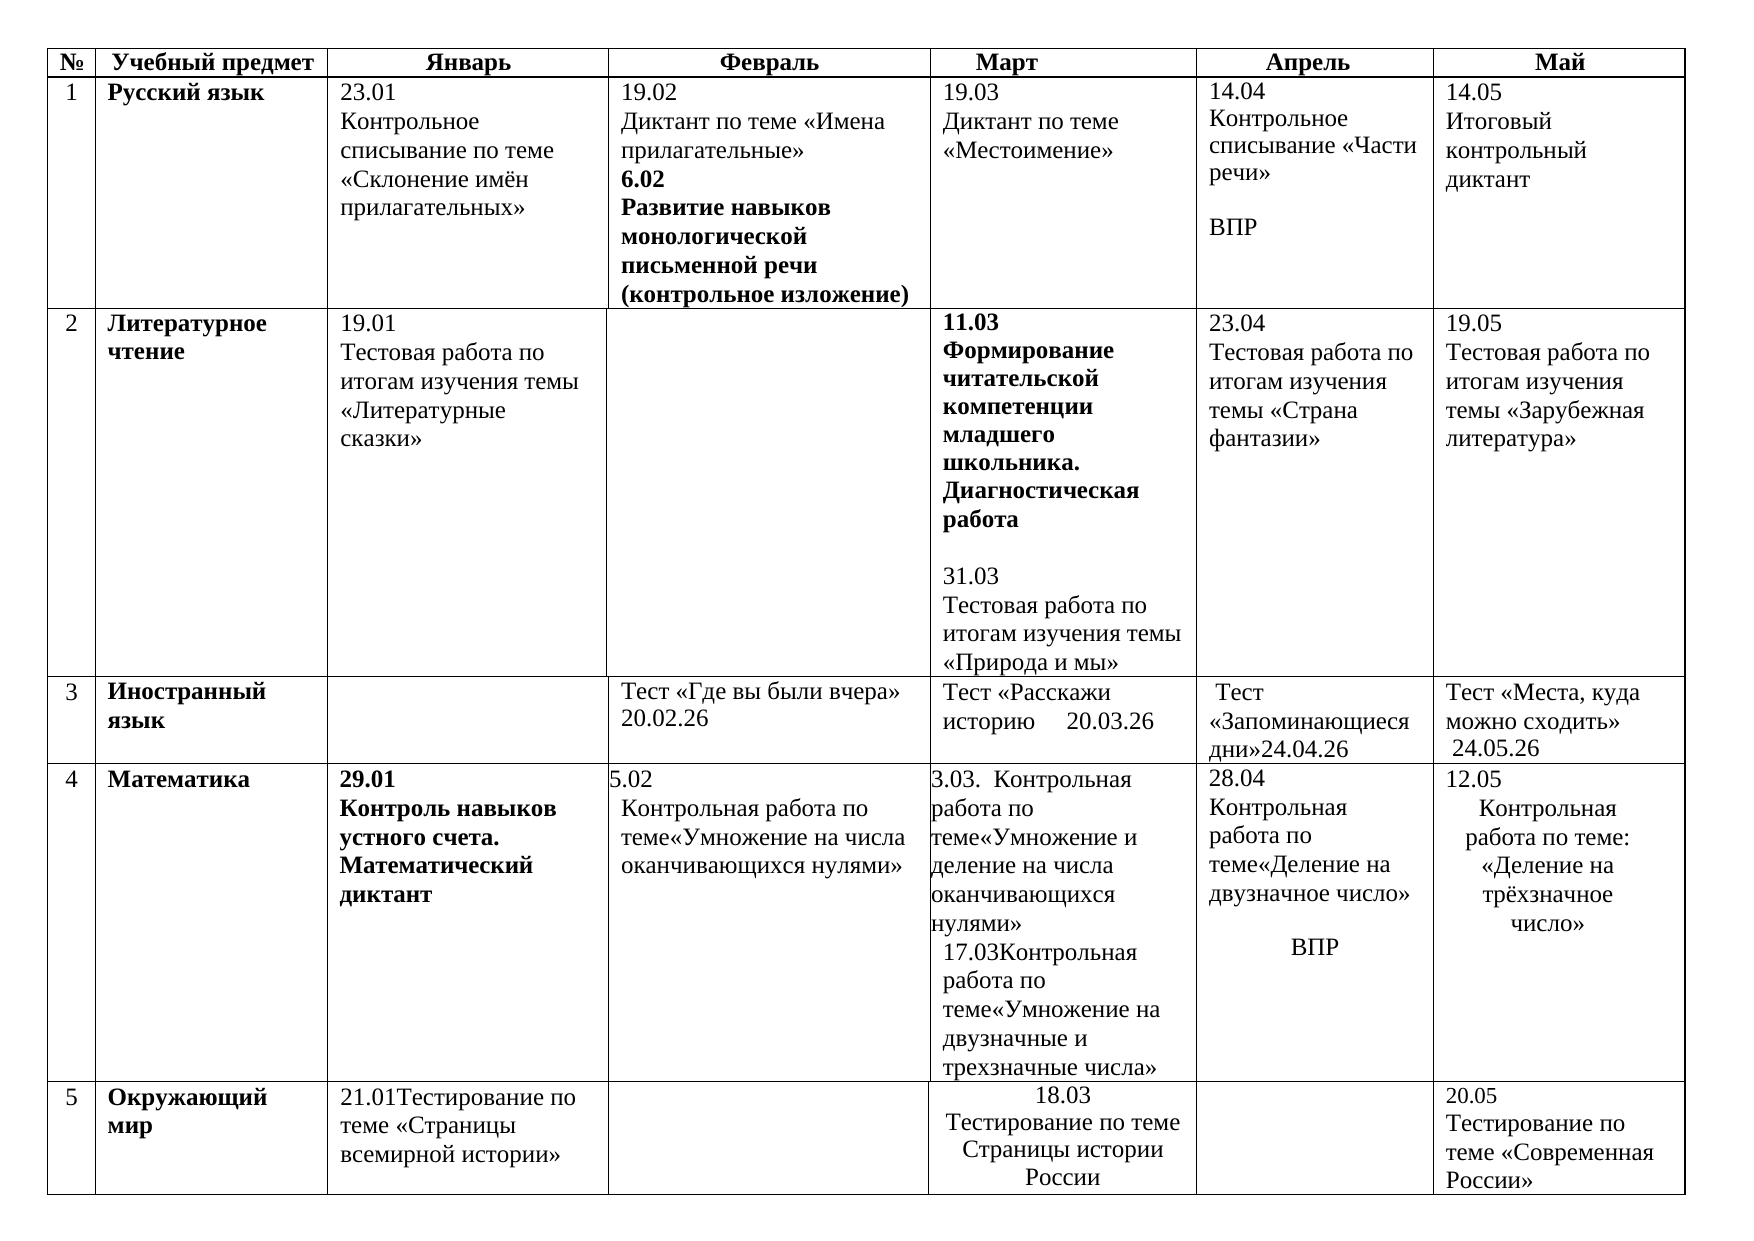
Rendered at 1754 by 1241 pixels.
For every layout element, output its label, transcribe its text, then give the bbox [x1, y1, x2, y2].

table_cell 1 [48, 78, 95, 307]
table_header Март [931, 49, 1196, 76]
table_header Учебный предмет [96, 49, 327, 76]
table_cell 28.04 Контрольная работа по теме«Деление на двузначное число» ВПР [1197, 764, 1433, 1081]
table_cell 20.05 Тестирование по теме «Современная России» [1434, 1082, 1684, 1194]
table_header Май [1434, 49, 1684, 76]
table_cell Окружающий мир [96, 1082, 327, 1194]
table_cell [609, 1082, 928, 1194]
table_cell 4 [48, 764, 95, 1081]
table_cell 23.04 Тестовая работа по итогам изучения темы «Страна фантазии» [1197, 309, 1433, 676]
table_cell 21.01Тестирование по теме «Страницы всемирной истории» [328, 1082, 608, 1194]
table_cell 18.03 Тестирование по теме Страницы истории России [929, 1082, 1196, 1194]
table_header Февраль [609, 49, 930, 76]
table_cell Иностранный язык [96, 677, 327, 763]
table_cell 11.03 Формирование читательской компетенции младшего школьника. Диагностическая работа 31.03 Тестовая работа по итогам изучения темы «Природа и мы» [931, 309, 1196, 676]
table_cell 19.05 Тестовая работа по итогам изучения темы «Зарубежная литература» [1434, 309, 1684, 676]
table_cell [328, 677, 608, 763]
table_cell Тест «Где вы были вчера» 20.02.26 [609, 677, 930, 763]
table_cell Тест «Расскажи историю 20.03.26 [931, 677, 1196, 763]
table_cell Тест «Запоминающиеся дни»24.04.26 [1197, 677, 1433, 763]
table_header Январь [328, 49, 608, 76]
table_cell Русский язык [96, 78, 327, 307]
table_cell 3.03. Контрольная работа по теме«Умножение и деление на числа оканчивающихся нулями» 17.03Контрольная работа по теме«Умножение на двузначные и трехзначные числа» [931, 764, 1196, 1081]
table_cell 5 [48, 1082, 95, 1194]
table_header Апрель [1197, 49, 1433, 76]
table_cell 19.02 Диктант по теме «Имена прилагательные» 6.02 Развитие навыков монологической письменной речи (контрольное изложение) [609, 78, 930, 307]
table_cell 12.05 Контрольная работа по теме: «Деление на трёхзначное число» [1434, 764, 1684, 1081]
table_header № [48, 49, 95, 76]
table_cell 23.01 Контрольное списывание по теме «Склонение имён прилагательных» [328, 78, 608, 307]
table_cell 14.04 Контрольное списывание «Части речи» ВПР [1197, 78, 1433, 307]
table_cell Тест «Места, куда можно сходить» 24.05.26 [1434, 677, 1684, 763]
table_cell [1197, 1082, 1433, 1194]
table_cell 19.01 Тестовая работа по итогам изучения темы «Литературные сказки» [328, 309, 606, 676]
table_cell 3 [48, 677, 95, 763]
table_cell 5.02 Контрольная работа по теме«Умножение на числа оканчивающихся нулями» [609, 764, 930, 1081]
table_cell [607, 309, 930, 676]
table_cell Математика [96, 764, 327, 1081]
table_cell 29.01 Контроль навыков устного счета. Математический диктант [328, 764, 608, 1081]
table_cell 2 [48, 309, 95, 676]
table_cell Литературное чтение [96, 309, 327, 676]
table_cell 19.03 Диктант по теме «Местоимение» [931, 78, 1196, 307]
table_cell 14.05 Итоговый контрольный диктант [1434, 78, 1684, 307]
